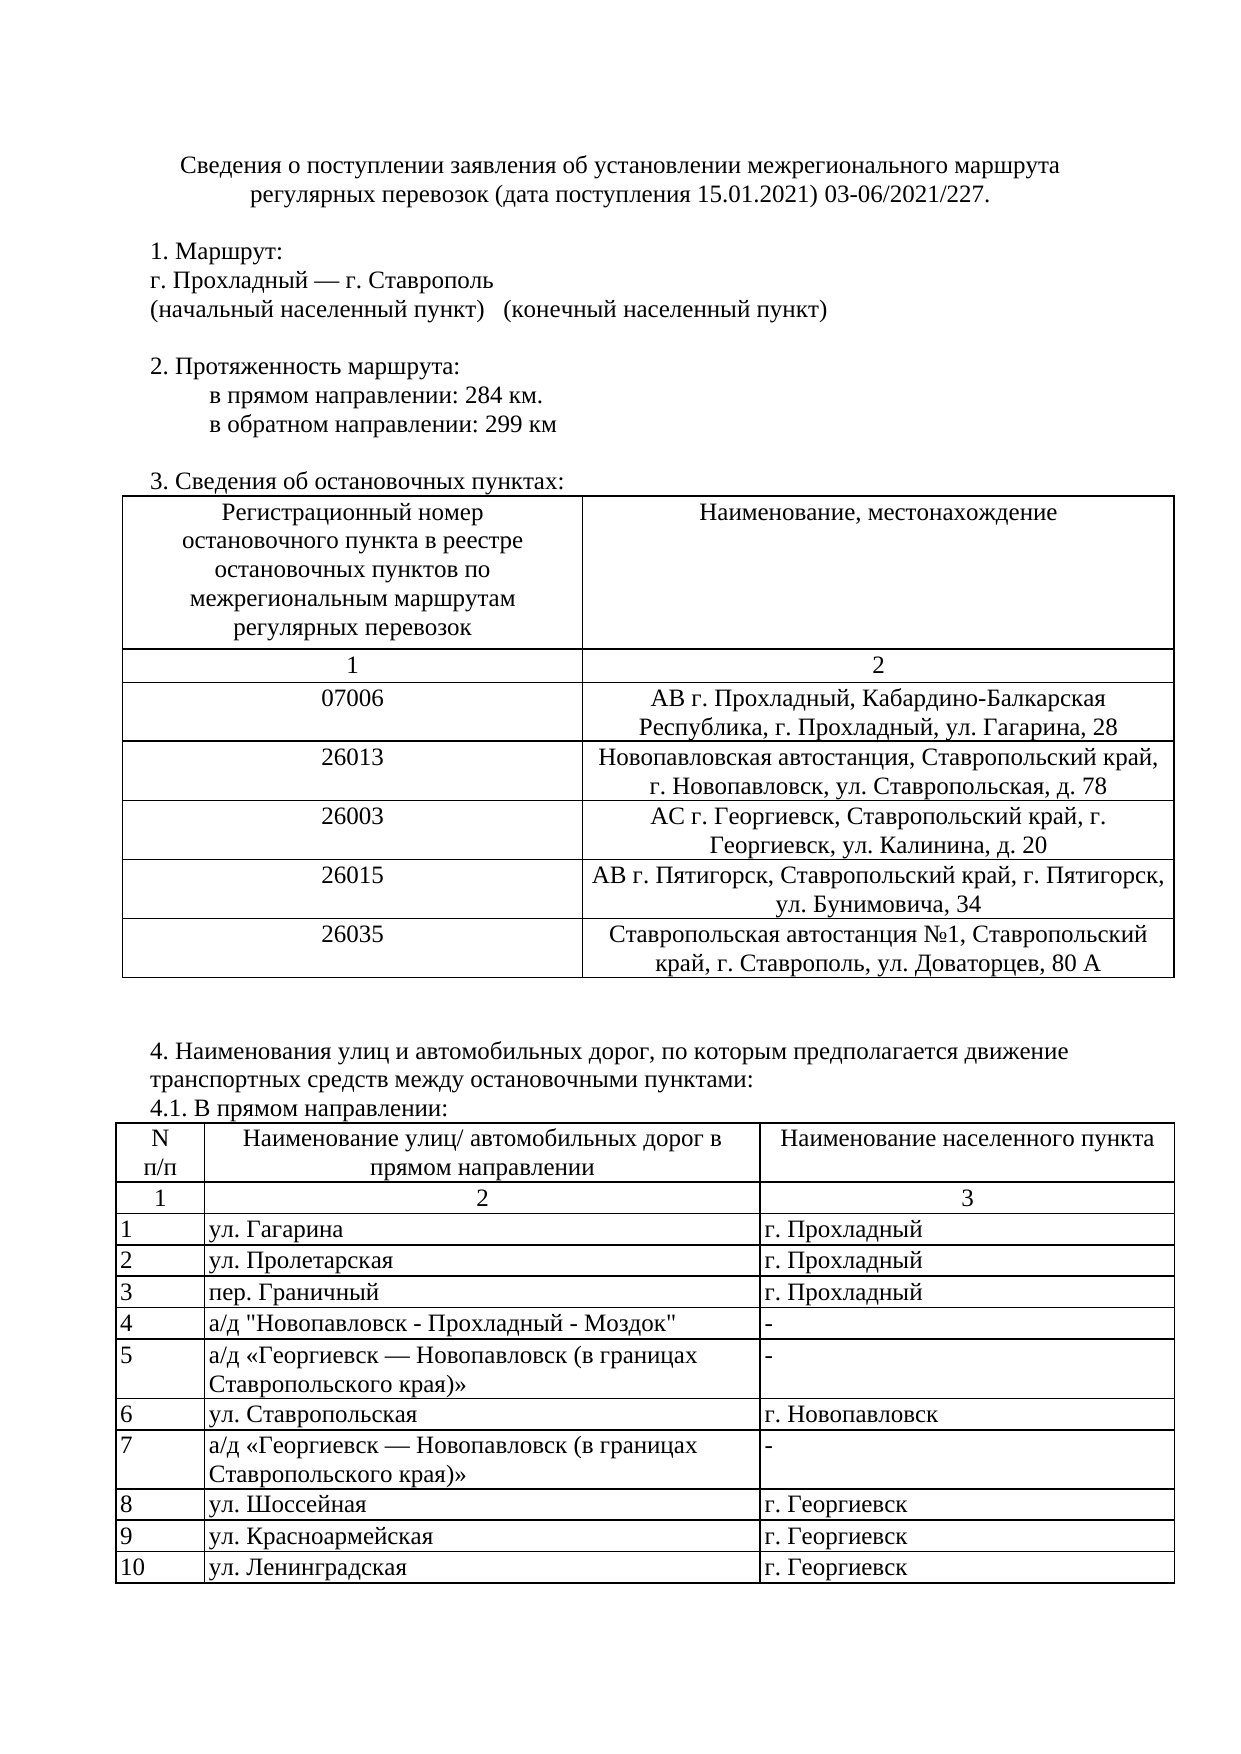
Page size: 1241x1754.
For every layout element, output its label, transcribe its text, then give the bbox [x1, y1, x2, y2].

table_cell Новопавловская автостанция, Ставропольский край, г. Новопавловск, ул. Ставропольская, д. 78 [583, 742, 1173, 799]
text 4. Наименования улиц и автомобильных дорог, по которым предполагается движение транспортных средств между остановочными пунктами: [150, 1036, 1090, 1093]
table_cell 26015 [123, 860, 582, 918]
table_cell г. Прохладный [761, 1246, 1174, 1275]
table_cell 6 [117, 1399, 204, 1429]
table_cell 9 [117, 1521, 204, 1551]
table_cell пер. Граничный [205, 1277, 759, 1307]
text в обратном направлении: 299 км [150, 409, 1090, 437]
table_cell 2 [583, 650, 1173, 681]
text в прямом направлении: 284 км. [150, 380, 1090, 409]
text 2. Протяженность маршрута: [150, 351, 1090, 380]
text г. Прохладный — г. Ставрополь [150, 265, 1090, 294]
table_cell ул. Ленинградская [205, 1552, 759, 1582]
table_cell 1 [117, 1183, 204, 1212]
table_cell 07006 [123, 683, 582, 740]
table_cell 7 [117, 1431, 204, 1488]
table_header Наименование улиц/ автомобильных дорог в прямом направлении [205, 1124, 759, 1181]
table_cell г. Прохладный [761, 1214, 1174, 1244]
table_header Регистрационный номер остановочного пункта в реестре остановочных пунктов по межрегиональным маршрутам регулярных перевозок [123, 497, 582, 648]
table_cell АС г. Георгиевск, Ставропольский край, г. Георгиевск, ул. Калинина, д. 20 [583, 801, 1173, 858]
table_cell - [761, 1308, 1174, 1338]
table_cell а/д "Новопавловск - Прохладный - Моздок" [205, 1308, 759, 1338]
text 3. Сведения об остановочных пунктах: [150, 466, 1090, 495]
text (начальный населенный пункт) (конечный населенный пункт) [150, 294, 1090, 322]
table_cell ул. Красноармейская [205, 1521, 759, 1551]
table_cell АВ г. Прохладный, Кабардино-Балкарская Республика, г. Прохладный, ул. Гагарина, 28 [583, 683, 1173, 740]
table_cell г. Новопавловск [761, 1399, 1174, 1429]
table_cell 3 [117, 1277, 204, 1307]
table_cell 5 [117, 1340, 204, 1397]
table_cell ул. Шоссейная [205, 1490, 759, 1519]
table_cell 26035 [123, 919, 582, 977]
table_cell 2 [205, 1183, 759, 1212]
text 4.1. В прямом направлении: [150, 1093, 1090, 1122]
table_cell г. Прохладный [761, 1277, 1174, 1307]
table_cell 4 [117, 1308, 204, 1338]
table_cell 1 [117, 1214, 204, 1244]
table_header Наименование населенного пункта [761, 1124, 1174, 1181]
table_cell - [761, 1431, 1174, 1488]
table_cell а/д «Георгиевск — Новопавловск (в границах Ставропольского края)» [205, 1340, 759, 1397]
table_cell а/д «Георгиевск — Новопавловск (в границах Ставропольского края)» [205, 1431, 759, 1488]
table_cell Ставропольская автостанция №1, Ставропольский край, г. Ставрополь, ул. Доваторцев, 80 А [583, 919, 1173, 977]
table_header N п/п [117, 1124, 204, 1181]
table_header Наименование, местонахождение [583, 497, 1173, 648]
table_cell 2 [117, 1246, 204, 1275]
text Сведения о поступлении заявления об установлении межрегионального маршрута регулярных перевозок (дата поступления 15.01.2021) 03-06/2021/227. [150, 150, 1090, 207]
table_cell г. Георгиевск [761, 1521, 1174, 1551]
table_cell ул. Гагарина [205, 1214, 759, 1244]
table_cell ул. Пролетарская [205, 1246, 759, 1275]
table_cell - [761, 1340, 1174, 1397]
table_cell 8 [117, 1490, 204, 1519]
table_cell г. Георгиевск [761, 1552, 1174, 1582]
text 1. Маршрут: [150, 236, 1090, 265]
table_cell АВ г. Пятигорск, Ставропольский край, г. Пятигорск, ул. Бунимовича, 34 [583, 860, 1173, 918]
table_cell г. Георгиевск [761, 1490, 1174, 1519]
table_cell 26003 [123, 801, 582, 858]
table_cell 26013 [123, 742, 582, 799]
table_cell 1 [123, 650, 582, 681]
table_cell 10 [117, 1552, 204, 1582]
table_cell ул. Ставропольская [205, 1399, 759, 1429]
table_cell 3 [761, 1183, 1174, 1212]
